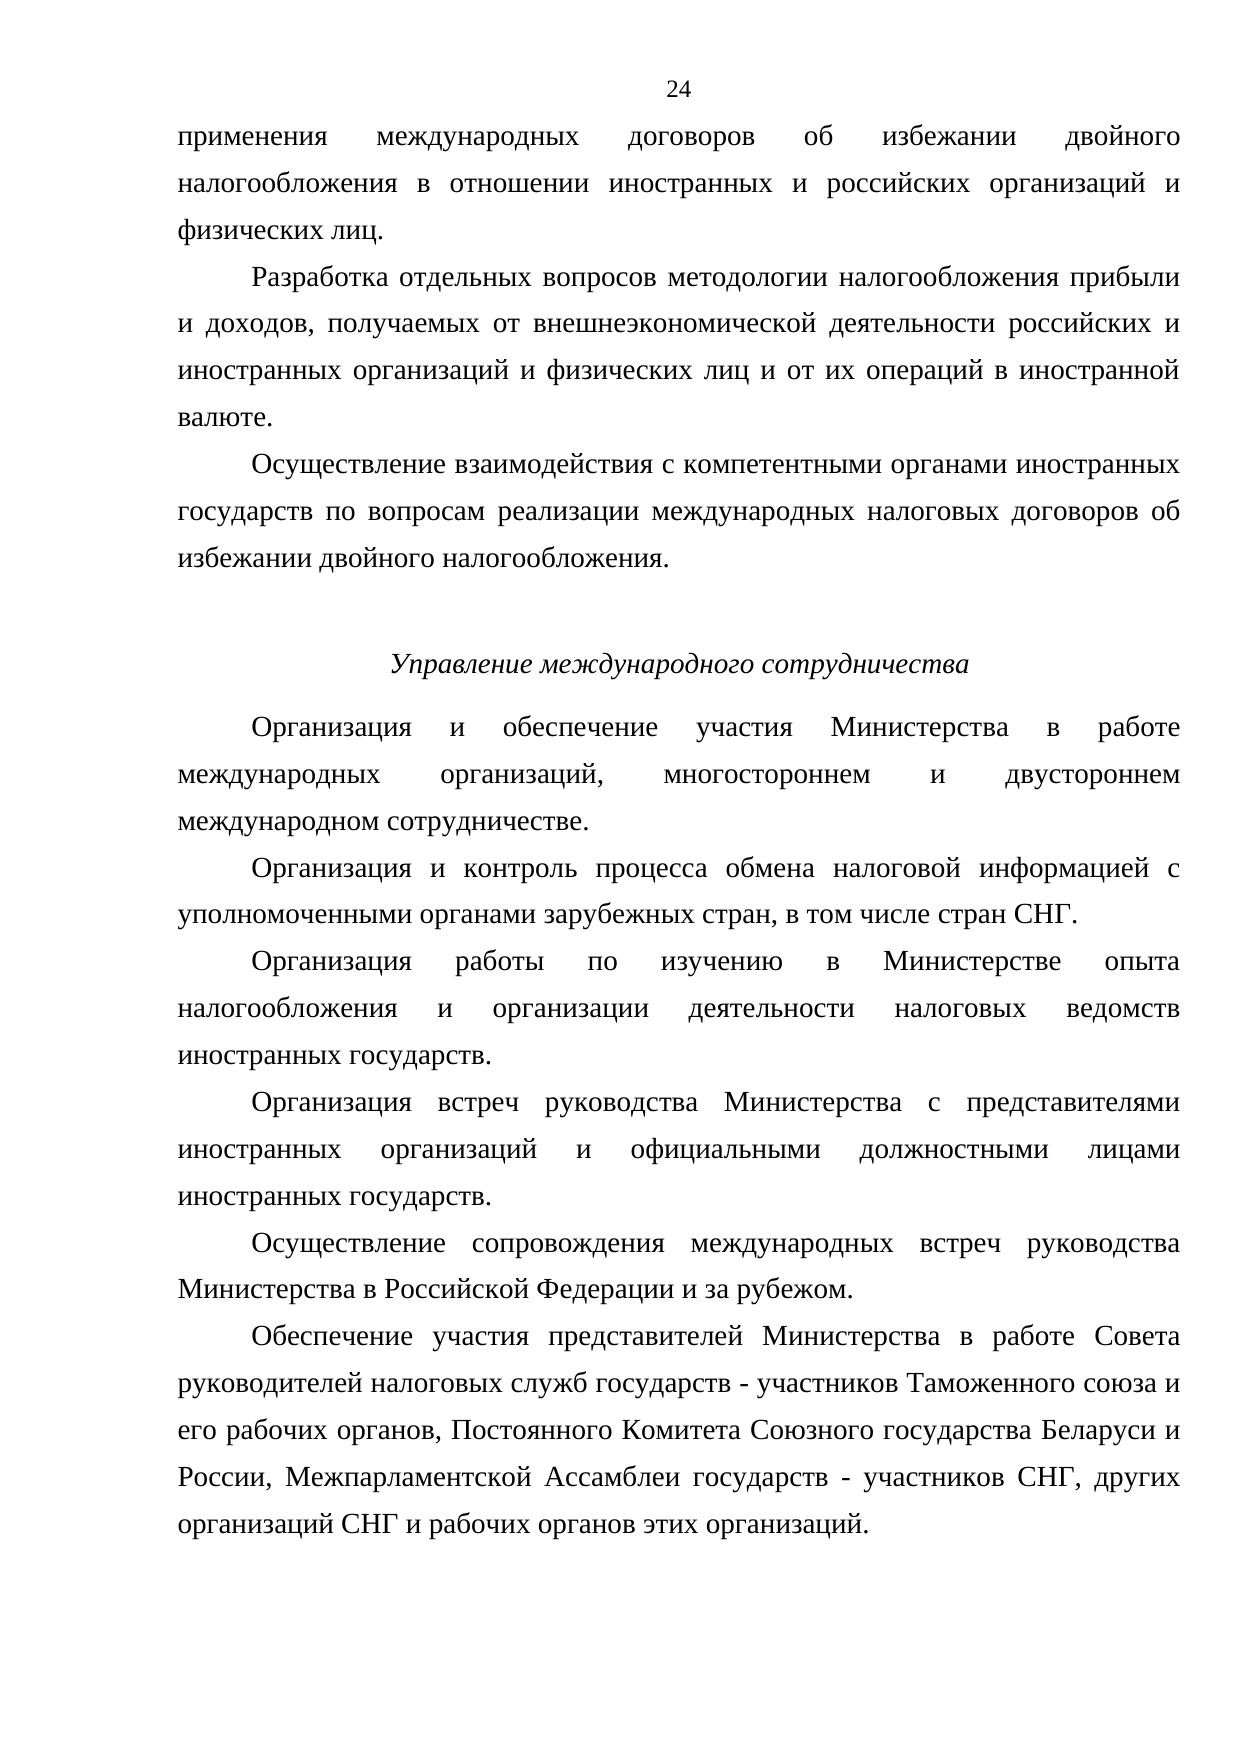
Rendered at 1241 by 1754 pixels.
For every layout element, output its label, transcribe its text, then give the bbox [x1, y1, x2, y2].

text Осуществление взаимодействия с компетентными органами иностранных государств по вопросам реализации международных налоговых договоров об избежании двойного налогообложения. [177, 446, 1181, 573]
text Осуществление сопровождения международных встреч руководства Министерства в Российской Федерации и за рубежом. [177, 1225, 1181, 1305]
text Организация и контроль процесса обмена налоговой информацией с уполномоченными органами зарубежных стран, в том числе стран СНГ. [177, 850, 1181, 930]
text Организация работы по изучению в Министерстве опыта налогообложения и организации деятельности налоговых ведомств иностранных государств. [177, 943, 1181, 1071]
text Организация встреч руководства Министерства с представителями иностранных организаций и официальными должностными лицами иностранных государств. [177, 1084, 1181, 1211]
text Обеспечение участия представителей Министерства в работе Совета руководителей налоговых служб государств - участников Таможенного союза и его рабочих органов, Постоянного Комитета Союзного государства Беларуси и России, Межпарламентской Ассамблеи государств - участников СНГ, других организаций СНГ и рабочих органов этих организаций. [177, 1318, 1181, 1539]
text Разработка отдельных вопросов методологии налогообложения прибыли и доходов, получаемых от внешнеэкономической деятельности российских и иностранных организаций и физических лиц и от их операций в иностранной валюте. [177, 259, 1181, 433]
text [177, 118, 1181, 245]
text Организация и обеспечение участия Министерства в работе международных организаций, многостороннем и двустороннем международном сотрудничестве. [177, 709, 1181, 836]
text Управление международного сотрудничества [177, 646, 1181, 680]
